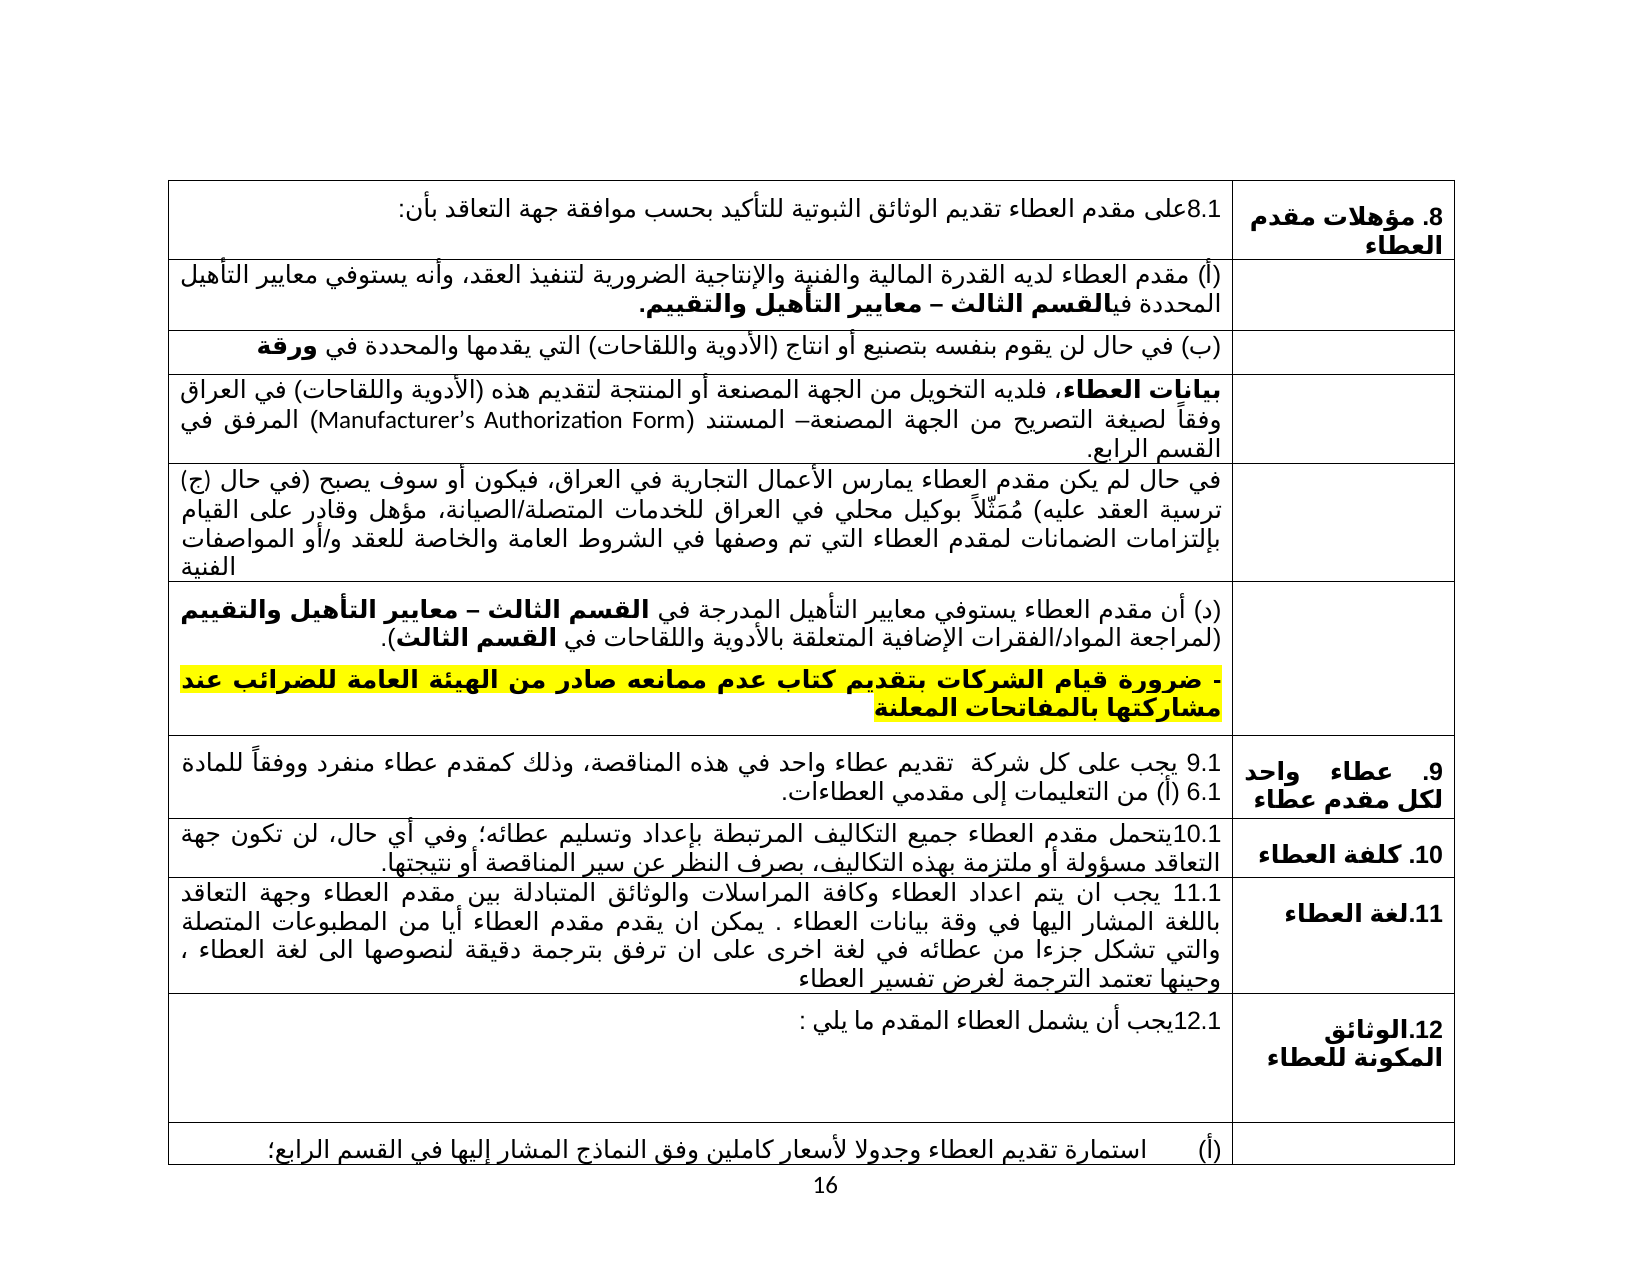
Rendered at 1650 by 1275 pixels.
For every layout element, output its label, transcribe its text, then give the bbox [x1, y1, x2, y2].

table_cell 9. عطاء واحد لكل مقدم عطاء [1233, 736, 1454, 818]
table_cell 9.1 يجب على كل شركة تقديم عطاء واحد في هذه المناقصة، وذلك كمقدم عطاء منفرد ووفقاً للمادة 6.1 (أ) من التعليمات إلى مقدمي العطاءات. [169, 736, 1232, 818]
table_cell 12.الوثائق المكونة للعطاء [1233, 994, 1454, 1122]
table_cell 10.1يتحمل مقدم العطاء جميع التكاليف المرتبطة بإعداد وتسليم عطائه؛ وفي أي حال، لن تكون جهة التعاقد مسؤولة أو ملتزمة بهذه التكاليف، بصرف النظر عن سير المناقصة أو نتيجتها. [169, 819, 1232, 877]
table_cell 10. كلفة العطاء [1233, 819, 1454, 877]
table_cell بيانات العطاء، فلديه التخويل من الجهة المصنعة أو المنتجة لتقديم هذه (الأدوية واللقاحات) في العراق وفقاً لصيغة التصريح من الجهة المصنعة– المستند (Manufacturer’s Authorization Form) المرفق في القسم الرابع. [169, 375, 1232, 463]
table_cell 8. مؤهلات مقدم العطاء [1233, 181, 1454, 259]
table_cell [1233, 582, 1454, 734]
table_cell [1233, 464, 1454, 581]
table_cell 8.1على مقدم العطاء تقديم الوثائق الثبوتية للتأكيد بحسب موافقة جهة التعاقد بأن: [169, 181, 1232, 259]
table_cell 12.1يجب أن يشمل العطاء المقدم ما يلي : [169, 994, 1232, 1122]
table_cell [1233, 260, 1454, 330]
table_cell 11.1 يجب ان يتم اعداد العطاء وكافة المراسلات والوثائق المتبادلة بين مقدم العطاء وجهة التعاقد باللغة المشار اليها في وقة بيانات العطاء . يمكن ان يقدم مقدم العطاء أيا من المطبوعات المتصلة والتي تشكل جزءا من عطائه في لغة اخرى على ان ترفق بترجمة دقيقة لنصوصها الى لغة العطاء ، وحينها تعتمد الترجمة لغرض تفسير العطاء [169, 878, 1232, 993]
table_cell [1233, 331, 1454, 374]
table_cell [1233, 1123, 1454, 1164]
table_cell [1233, 375, 1454, 463]
table_cell (ج) في حال لم يكن مقدم العطاء يمارس الأعمال التجارية في العراق، فيكون أو سوف يصبح (في حال ترسية العقد عليه) مُمَثّلاً بوكيل محلي في العراق للخدمات المتصلة/الصيانة، مؤهل وقادر على القيام بإلتزامات الضمانات لمقدم العطاء التي تم وصفها في الشروط العامة والخاصة للعقد و/أو المواصفات الفنية [169, 464, 1232, 581]
table_cell 11.لغة العطاء [1233, 878, 1454, 993]
table_cell (أ) مقدم العطاء لديه القدرة المالية والفنية والإنتاجية الضرورية لتنفيذ العقد، وأنه يستوفي معايير التأهيل المحددة فيالقسم الثالث – معايير التأهيل والتقييم. [169, 260, 1232, 330]
table_cell (د) أن مقدم العطاء يستوفي معايير التأهيل المدرجة في القسم الثالث – معايير التأهيل والتقييم (لمراجعة المواد/الفقرات الإضافية المتعلقة بالأدوية واللقاحات في القسم الثالث). - ضرورة قيام الشركات بتقديم كتاب عدم ممانعه صادر من الهيئة العامة للضرائب عند مشاركتها بالمفاتحات المعلنة [169, 582, 1232, 734]
table_cell (أ) استمارة تقديم العطاء وجدولا لأسعار كاملين وفق النماذج المشار إليها في القسم الرابع؛ [169, 1123, 1232, 1164]
table_cell (ب) في حال لن يقوم بنفسه بتصنيع أو انتاج (الأدوية واللقاحات) التي يقدمها والمحددة في ورقة [169, 331, 1232, 374]
